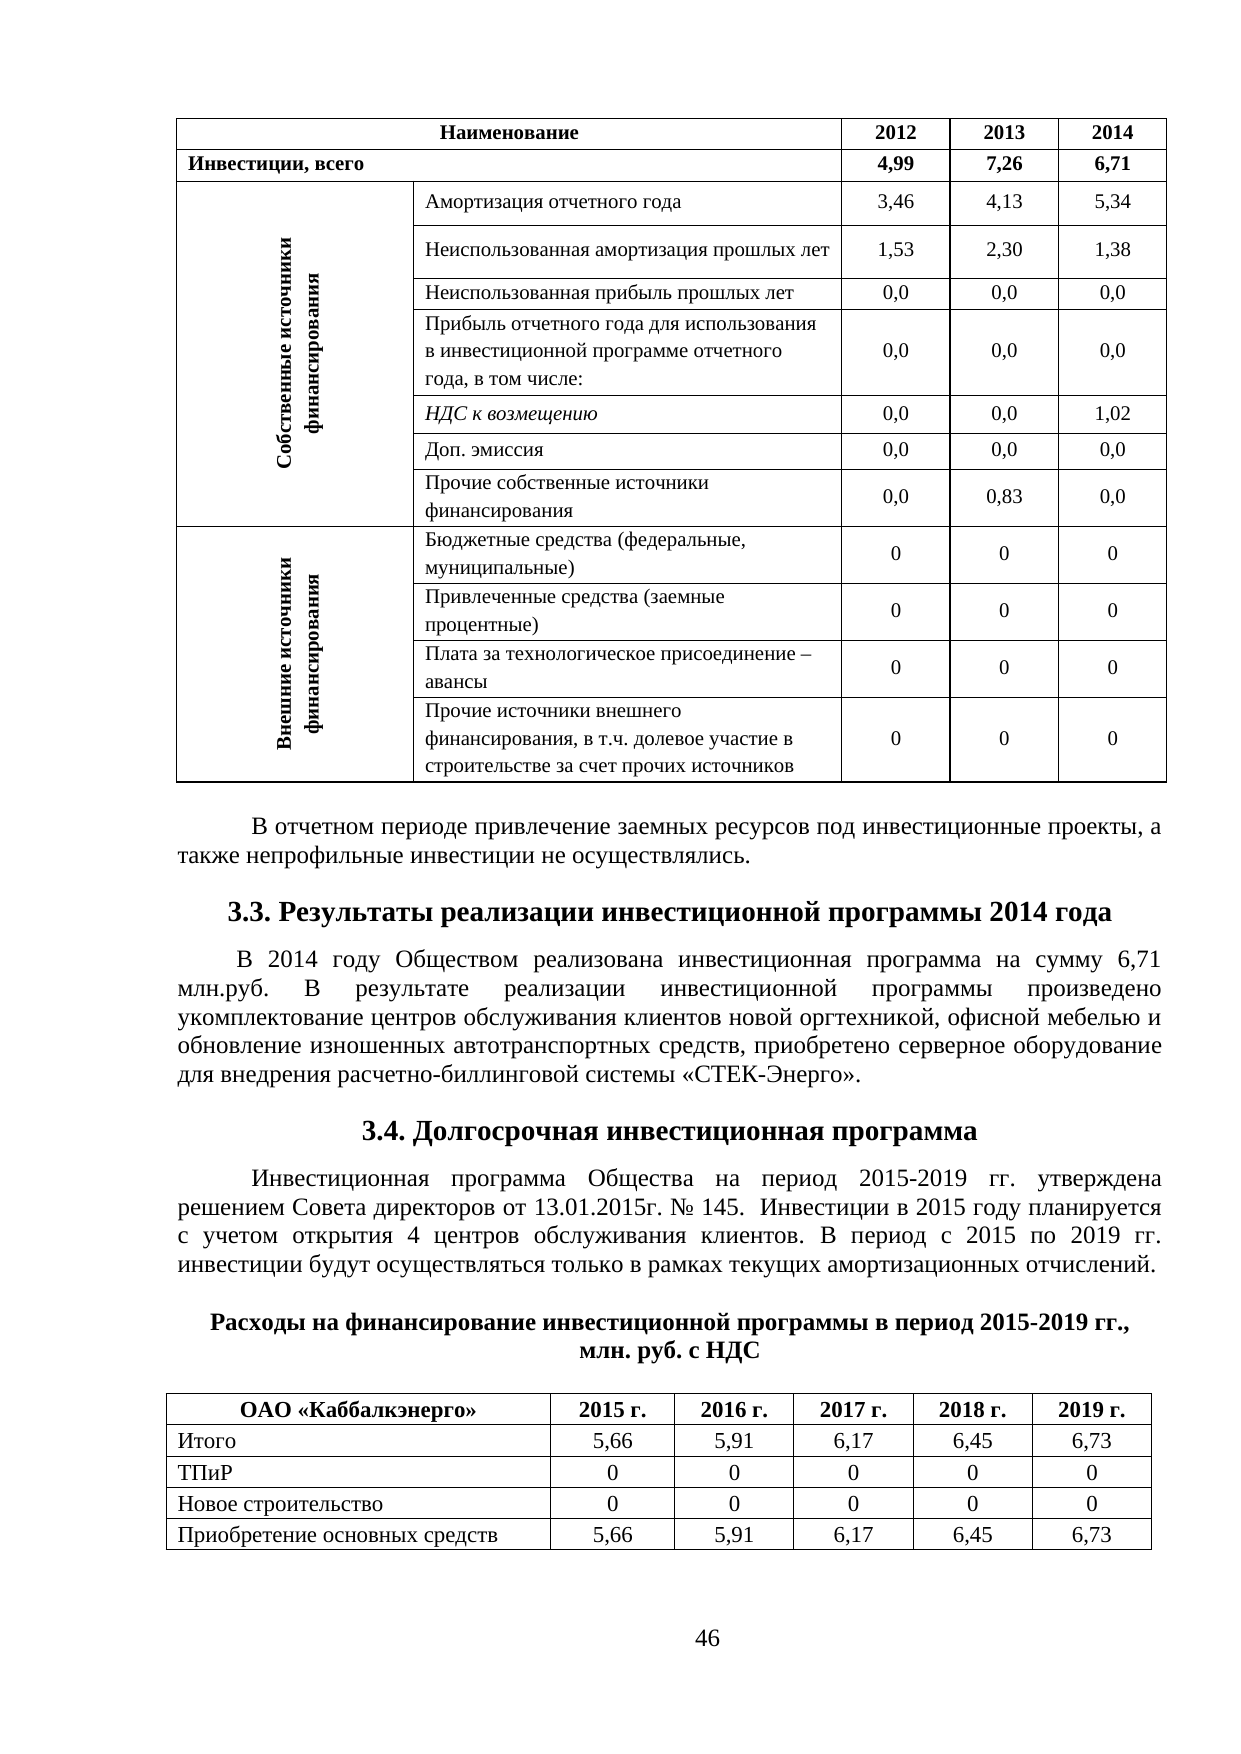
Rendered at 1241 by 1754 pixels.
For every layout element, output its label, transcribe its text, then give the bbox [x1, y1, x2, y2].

table_cell 1,02 [1059, 396, 1166, 433]
table_cell Итого [167, 1425, 550, 1456]
table_cell Неиспользованная амортизация прошлых лет [414, 226, 841, 278]
table_header 2018 г. [914, 1394, 1032, 1424]
text Инвестиционная программа Общества на период 2015-2019 гг. утверждена решением Совета директоров от 13.01.2015г. № 145. Инвестиции в 2015 году планируется с учетом открытия 4 центров обслуживания клиентов. В период с 2015 по 2019 гг. инвестиции будут осуществляться только в рамках текущих амортизационных отчислений. [177, 1163, 1162, 1278]
table_cell Прочие источники внешнего финансирования, в т.ч. долевое участие в строительстве за счет прочих источников [414, 698, 841, 781]
table_cell 0 [914, 1457, 1032, 1487]
table_cell 5,34 [1059, 182, 1166, 224]
table_cell Неиспользованная прибыль прошлых лет [414, 279, 841, 309]
table_header 2012 [842, 119, 949, 149]
table_cell 5,91 [675, 1519, 793, 1549]
table_cell 0,0 [842, 396, 949, 433]
table_cell 5,66 [551, 1425, 674, 1456]
table_cell 0,0 [951, 279, 1058, 309]
table_cell Плата за технологическое присоединение – авансы [414, 641, 841, 697]
table_cell Приобретение основных средств [167, 1519, 550, 1549]
table_cell 4,13 [951, 182, 1058, 224]
table_cell 0,0 [951, 310, 1058, 395]
table_cell Привлеченные средства (заемные процентные) [414, 584, 841, 640]
table_cell 0,0 [842, 310, 949, 395]
table_cell 0 [842, 584, 949, 640]
table_cell 0 [794, 1488, 913, 1518]
table_cell 0 [1033, 1457, 1151, 1487]
table_cell Прибыль отчетного года для использования в инвестиционной программе отчетного года, в том числе: [414, 310, 841, 395]
table_cell 6,45 [914, 1425, 1032, 1456]
table_cell 4,99 [842, 150, 949, 181]
table_cell 5,66 [551, 1519, 674, 1549]
table_cell 0 [1059, 584, 1166, 640]
table_header 2016 г. [675, 1394, 793, 1424]
text Расходы на финансирование инвестиционной программы в период 2015-2019 гг., млн. руб. с НДС [177, 1307, 1162, 1364]
table_cell Прочие собственные источники финансирования [414, 470, 841, 526]
table_cell 0 [951, 527, 1058, 583]
table_cell 2,30 [951, 226, 1058, 278]
table_header 2014 [1059, 119, 1166, 149]
text 3.4. Долгосрочная инвестиционная программа [177, 1113, 1162, 1146]
table_cell 0,0 [842, 434, 949, 469]
table_cell 6,17 [794, 1425, 913, 1456]
table_cell 0 [914, 1488, 1032, 1518]
table_header 2019 г. [1033, 1394, 1151, 1424]
table_cell 0 [675, 1457, 793, 1487]
table_cell 6,73 [1033, 1425, 1151, 1456]
table_header 2017 г. [794, 1394, 913, 1424]
table_cell Новое строительство [167, 1488, 550, 1518]
table_cell 6,45 [914, 1519, 1032, 1549]
table_cell 0 [675, 1488, 793, 1518]
table_cell 6,71 [1059, 150, 1166, 181]
table_cell 6,73 [1033, 1519, 1151, 1549]
table_cell 0 [1059, 527, 1166, 583]
table_cell 0 [951, 641, 1058, 697]
table_cell Внешние источники финансирования [177, 527, 413, 781]
table_cell 5,91 [675, 1425, 793, 1456]
table_cell 0 [951, 584, 1058, 640]
table_cell Инвестиции, всего [177, 150, 841, 181]
table_header 2015 г. [551, 1394, 674, 1424]
table_cell 0,0 [842, 470, 949, 526]
table_header 2013 [951, 119, 1058, 149]
table_cell 0,0 [1059, 279, 1166, 309]
table_cell Амортизация отчетного года [414, 182, 841, 224]
table_cell 0,0 [1059, 470, 1166, 526]
table_cell ТПиР [167, 1457, 550, 1487]
table_cell 0 [794, 1457, 913, 1487]
table_cell 0 [551, 1488, 674, 1518]
table_cell 1,38 [1059, 226, 1166, 278]
table_cell 0,0 [951, 434, 1058, 469]
table_cell 0 [551, 1457, 674, 1487]
text В 2014 году Обществом реализована инвестиционная программа на сумму 6,71 млн.руб. В результате реализации инвестиционной программы произведено укомплектование центров обслуживания клиентов новой оргтехникой, офисной мебелью и обновление изношенных автотранспортных средств, приобретено серверное оборудование для внедрения расчетно-биллинговой системы «СТЕК-Энерго». [177, 944, 1162, 1088]
table_cell 0,0 [842, 279, 949, 309]
table_cell 0 [951, 698, 1058, 781]
table_cell 0,0 [1059, 434, 1166, 469]
table_cell Собственные источники финансирования [177, 182, 413, 526]
text В отчетном периоде привлечение заемных ресурсов под инвестиционные проекты, а также непрофильные инвестиции не осуществлялись. [177, 811, 1162, 869]
table_cell 0 [1059, 698, 1166, 781]
text 3.3. Результаты реализации инвестиционной программы 2014 года [177, 894, 1162, 927]
table_cell 0 [842, 527, 949, 583]
table_cell 0,0 [951, 396, 1058, 433]
table_cell 0,0 [1059, 310, 1166, 395]
table_cell Доп. эмиссия [414, 434, 841, 469]
table_cell 1,53 [842, 226, 949, 278]
table_cell 0 [1033, 1488, 1151, 1518]
table_cell 0 [842, 641, 949, 697]
table_header ОАО «Каббалкэнерго» [167, 1394, 550, 1424]
table_cell Бюджетные средства (федеральные, муниципальные) [414, 527, 841, 583]
table_header Наименование [177, 119, 841, 149]
table_cell 6,17 [794, 1519, 913, 1549]
table_cell 7,26 [951, 150, 1058, 181]
table_cell 0,83 [951, 470, 1058, 526]
table_cell НДС к возмещению [414, 396, 841, 433]
table_cell 0 [1059, 641, 1166, 697]
table_cell 3,46 [842, 182, 949, 224]
table_cell 0 [842, 698, 949, 781]
